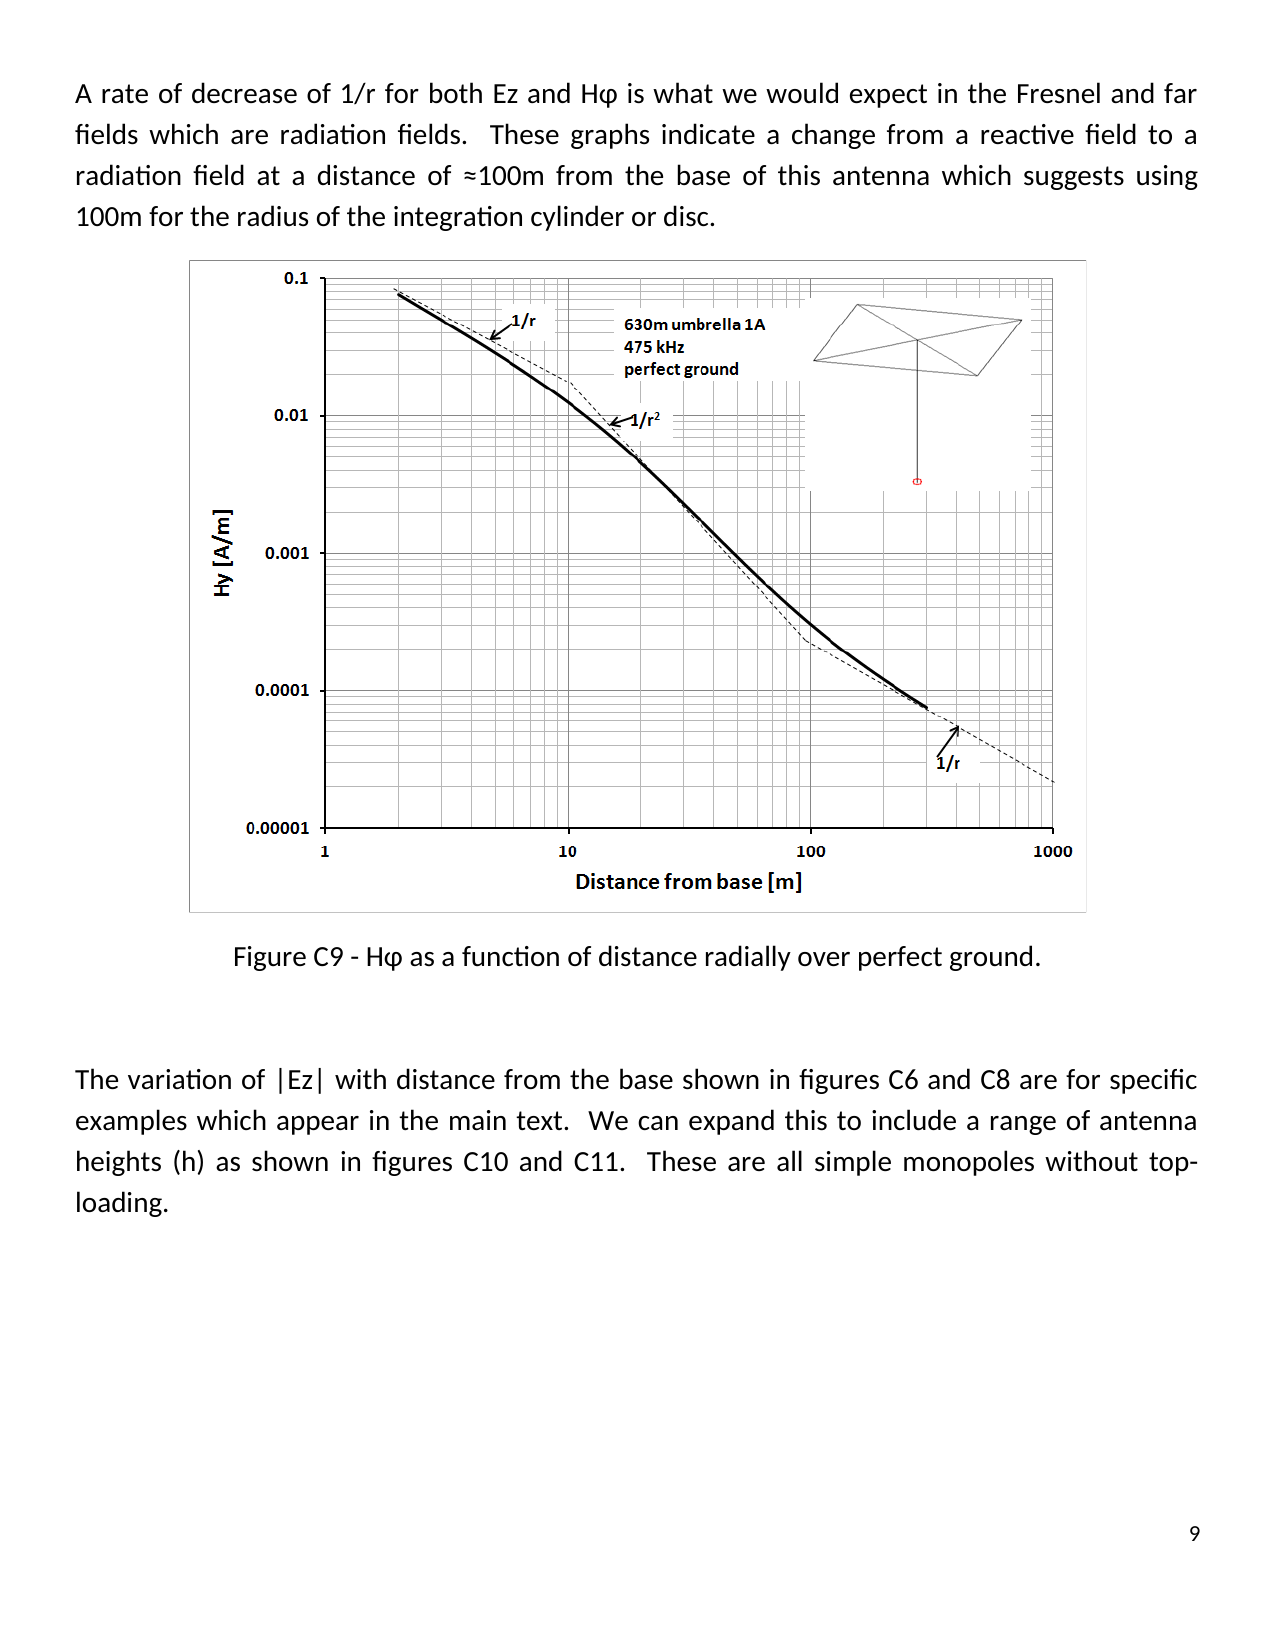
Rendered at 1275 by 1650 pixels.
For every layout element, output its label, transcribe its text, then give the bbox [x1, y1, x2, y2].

text The variation of |Ez| with distance from the base shown in figures C6 and C8 are for specific examples which appear in the main text. We can expand this to include a range of antenna heights (h) as shown in figures C10 and C11. These are all simple monopoles without top-loading. [75, 1061, 1200, 1220]
text Figure C9 - Hφ as a function of distance radially over perfect ground. [75, 938, 1200, 973]
text A rate of decrease of 1/r for both Ez and Hφ is what we would expect in the Fresnel and far fields which are radiation fields. These graphs indicate a change from a reactive field to a radiation field at a distance of ≈100m from the base of this antenna which suggests using 100m for the radius of the integration cylinder or disc. [75, 75, 1200, 233]
picture [188, 259, 1087, 913]
